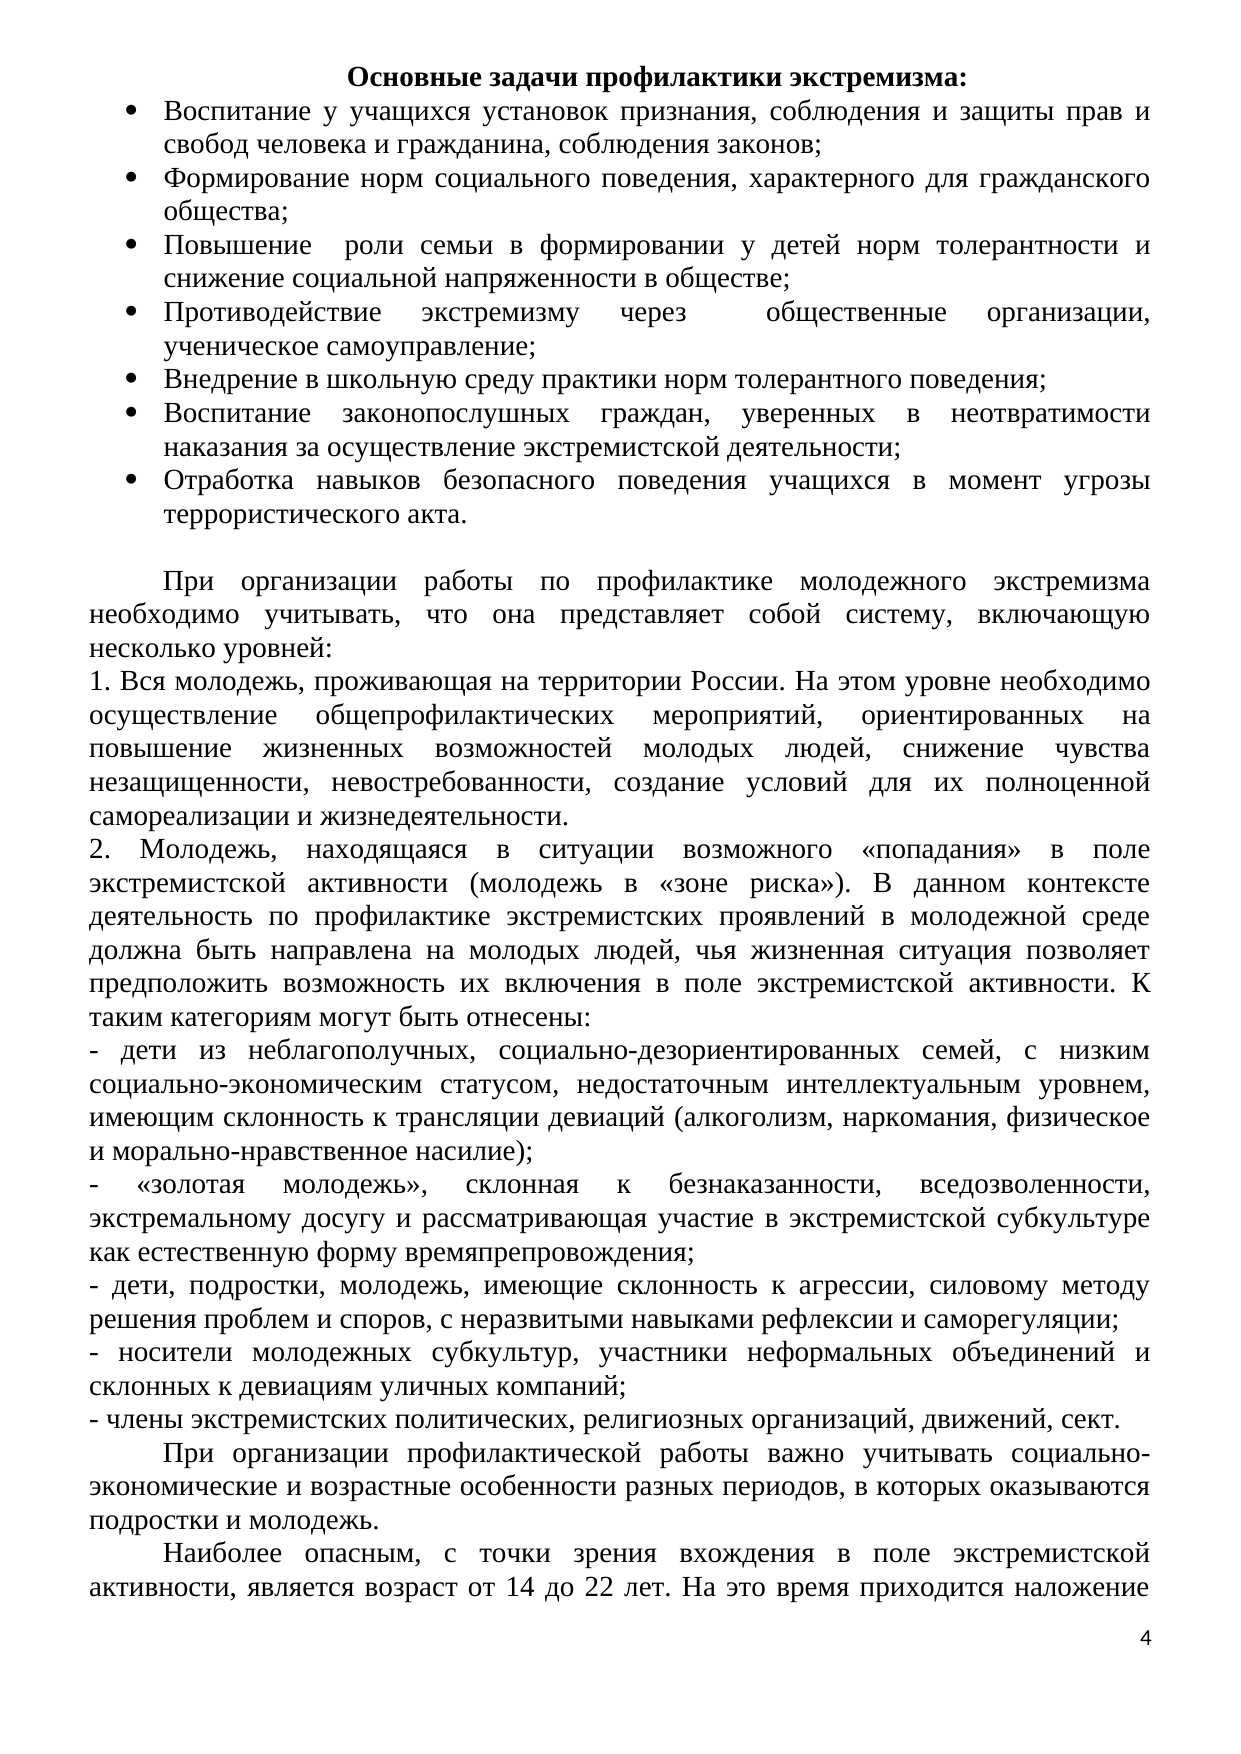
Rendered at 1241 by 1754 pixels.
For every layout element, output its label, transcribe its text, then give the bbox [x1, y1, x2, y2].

list Воспитание законопослушных граждан, уверенных в неотвратимости наказания за осуществление экстремистской деятельности; [126, 395, 1151, 462]
list - «золотая молодежь», склонная к безнаказанности, вседозволенности, экстремальному досугу и рассматривающая участие в экстремистской субкультуре как естественную форму времяпрепровождения; [89, 1167, 1151, 1267]
list Основные задачи профилактики экстремизма: [163, 59, 1151, 93]
text При организации работы по профилактике молодежного экстремизма необходимо учитывать, что она представляет собой систему, включающую несколько уровней: [89, 563, 1151, 663]
text При организации профилактической работы важно учитывать социально-экономические и возрастные особенности разных периодов, в которых оказываются подростки и молодежь. [89, 1435, 1151, 1536]
text 2. Молодежь, находящаяся в ситуации возможного «попадания» в поле экстремистской активности (молодежь в «зоне риска»). В данном контексте деятельность по профилактике экстремистских проявлений в молодежной среде должна быть направлена на молодых людей, чья жизненная ситуация позволяет предположить возможность их включения в поле экстремистской активности. К таким категориям могут быть отнесены: [89, 831, 1151, 1032]
text 1. Вся молодежь, проживающая на территории России. На этом уровне необходимо осуществление общепрофилактических мероприятий, ориентированных на повышение жизненных возможностей молодых людей, снижение чувства незащищенности, невостребованности, создание условий для их полноценной самореализации и жизнедеятельности. [89, 663, 1151, 831]
list - члены экстремистских политических, религиозных организаций, движений, сект. [89, 1401, 1151, 1435]
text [89, 1536, 1151, 1603]
list Повышение роли семьи в формировании у детей норм толерантности и снижение социальной напряженности в обществе; [126, 227, 1151, 294]
list Противодействие экстремизму через общественные организации, ученическое самоуправление; [126, 294, 1151, 361]
list Внедрение в школьную среду практики норм толерантного поведения; [126, 361, 1151, 395]
list - дети, подростки, молодежь, имеющие склонность к агрессии, силовому методу решения проблем и споров, с неразвитыми навыками рефлексии и саморегуляции; [89, 1267, 1151, 1334]
list Воспитание у учащихся установок признания, соблюдения и защиты прав и свобод человека и гражданина, соблюдения законов; [126, 93, 1151, 160]
list - дети из неблагополучных, социально-дезориентированных семей, с низким социально-экономическим статусом, недостаточным интеллектуальным уровнем, имеющим склонность к трансляции девиаций (алкоголизм, наркомания, физическое и морально-нравственное насилие); [89, 1032, 1151, 1167]
list Отработка навыков безопасного поведения учащихся в момент угрозы террористического акта. [126, 462, 1151, 529]
list - носители молодежных субкультур, участники неформальных объединений и склонных к девиациям уличных компаний; [89, 1334, 1151, 1401]
list Формирование норм социального поведения, характерного для гражданского общества; [126, 160, 1151, 227]
